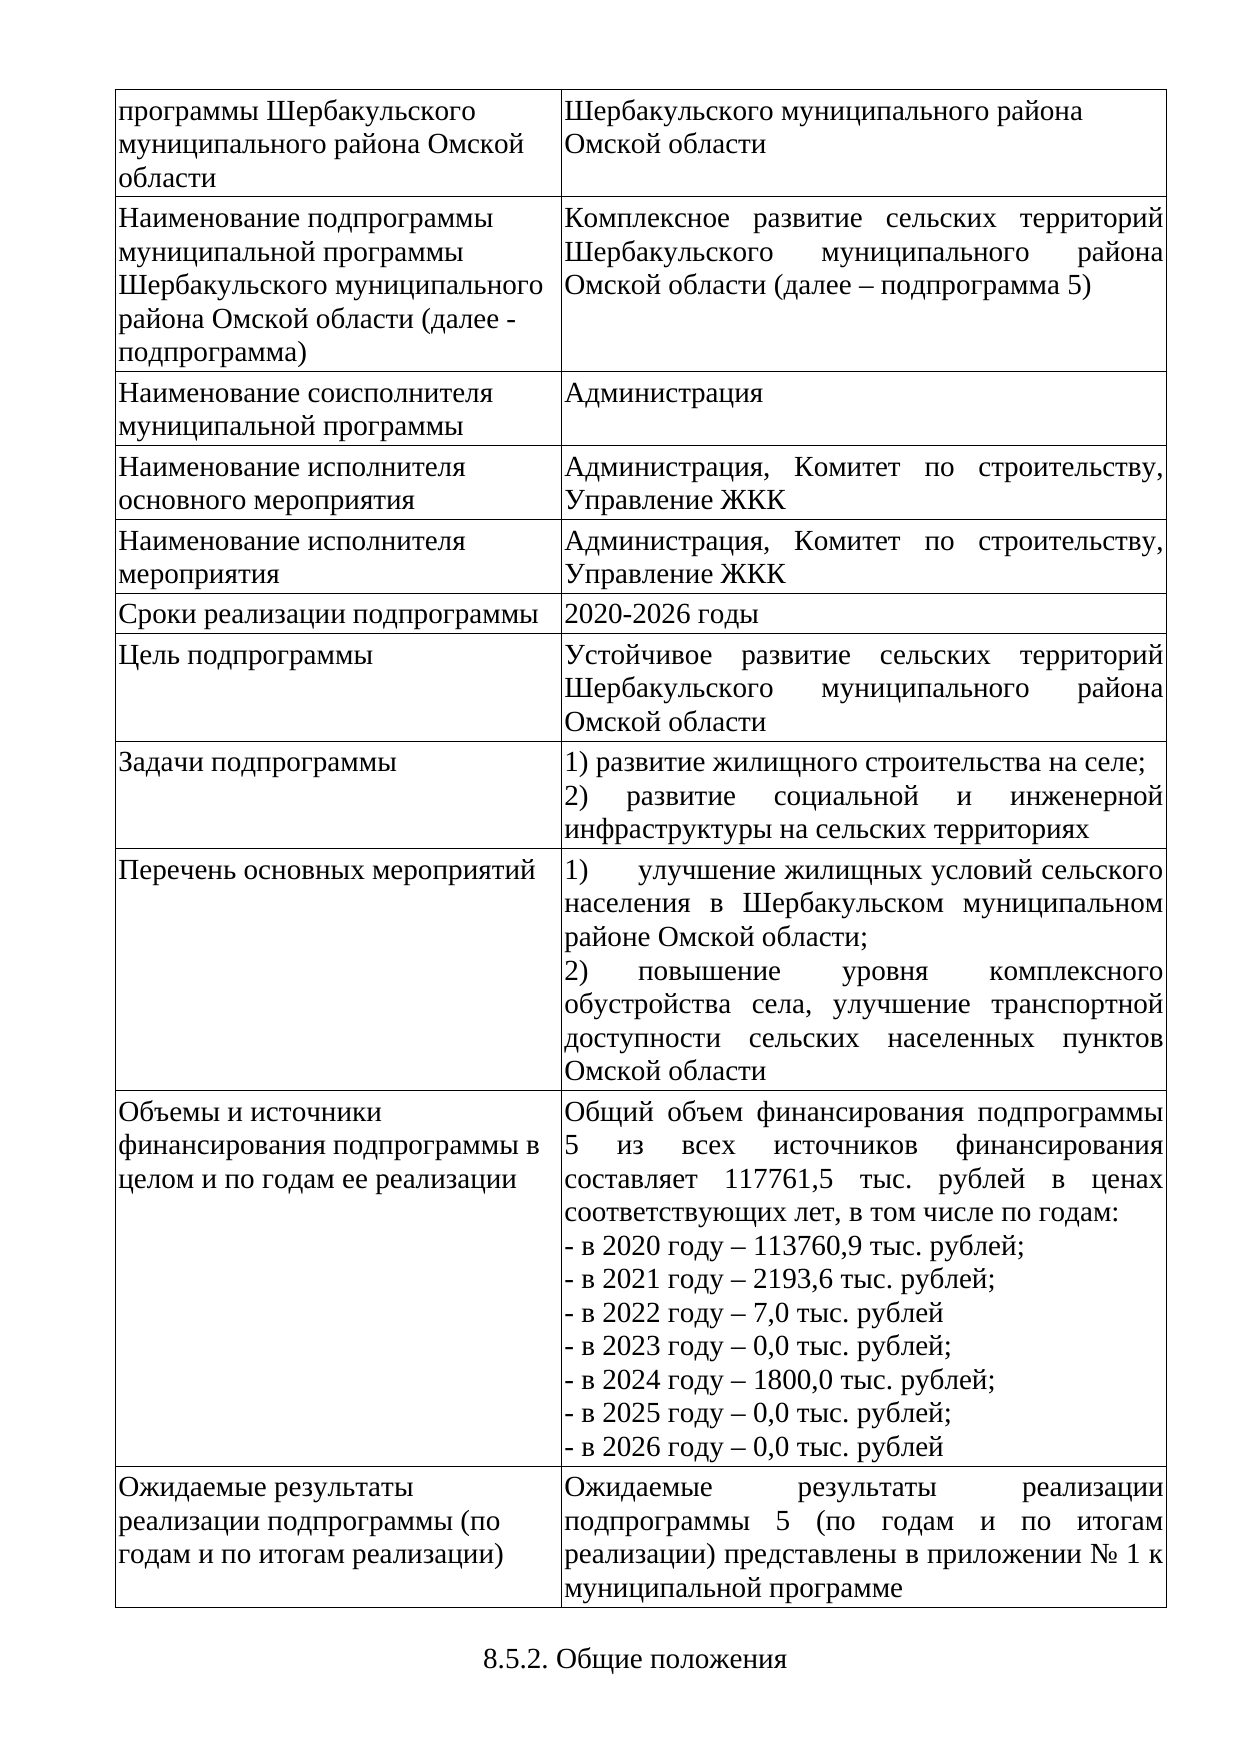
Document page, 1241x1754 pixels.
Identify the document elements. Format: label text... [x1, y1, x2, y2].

table_cell Перечень основных мероприятий [116, 849, 561, 1090]
table_cell Наименование подпрограммы муниципальной программы Шербакульского муниципального района Омской области (далее - подпрограмма) [116, 197, 561, 371]
table_cell Устойчивое развитие сельских территорий Шербакульского муниципального района Омской области [562, 634, 1166, 741]
table_cell 1) развитие жилищного строительства на селе; 2) развитие социальной и инженерной инфраструктуры на сельских территориях [562, 742, 1166, 848]
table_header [562, 90, 1166, 196]
table_cell Объемы и источники финансирования подпрограммы в целом и по годам ее реализации [116, 1091, 561, 1466]
table_cell улучшение жилищных условий сельского населения в Шербакульском муниципальном районе Омской области; повышение уровня комплексного обустройства села, улучшение транспортной доступности сельских населенных пунктов Омской области [562, 849, 1166, 1090]
table_cell Цель подпрограммы [116, 634, 561, 741]
table_cell Ожидаемые результаты реализации подпрограммы (по годам и по итогам реализации) [116, 1467, 561, 1607]
table_cell Наименование исполнителя мероприятия [116, 520, 561, 593]
table_cell Администрация, Комитет по строительству, Управление ЖКК [562, 520, 1166, 593]
table_cell Комплексное развитие сельских территорий Шербакульского муниципального района Омской области (далее – подпрограмма 5) [562, 197, 1166, 371]
table_cell Сроки реализации подпрограммы [116, 594, 561, 633]
table_cell 2020-2026 годы [562, 594, 1166, 633]
table_cell Общий объем финансирования подпрограммы 5 из всех источников финансирования составляет 117761,5 тыс. рублей в ценах соответствующих лет, в том числе по годам: - в 2020 году – 113760,9 тыс. рублей; - в 2021 году – 2193,6 тыс. рублей; - в 2022 году – 7,0 тыс. рублей - в 2023 году – 0,0 тыс. рублей; - в 2024 году – 1800,0 тыс. рублей; - в 2025 году – 0,0 тыс. рублей; - в 2026 году – 0,0 тыс. рублей [562, 1091, 1166, 1466]
table_cell Администрация, Комитет по строительству, Управление ЖКК [562, 446, 1166, 519]
table_cell Наименование соисполнителя муниципальной программы [116, 372, 561, 445]
text 8.5.2. Общие положения [118, 1641, 1152, 1675]
table_cell Наименование исполнителя основного мероприятия [116, 446, 561, 519]
table_cell Администрация [562, 372, 1166, 445]
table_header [116, 90, 561, 196]
table_cell Задачи подпрограммы [116, 742, 561, 848]
table_cell Ожидаемые результаты реализации подпрограммы 5 (по годам и по итогам реализации) представлены в приложении № 1 к муниципальной программе [562, 1467, 1166, 1607]
